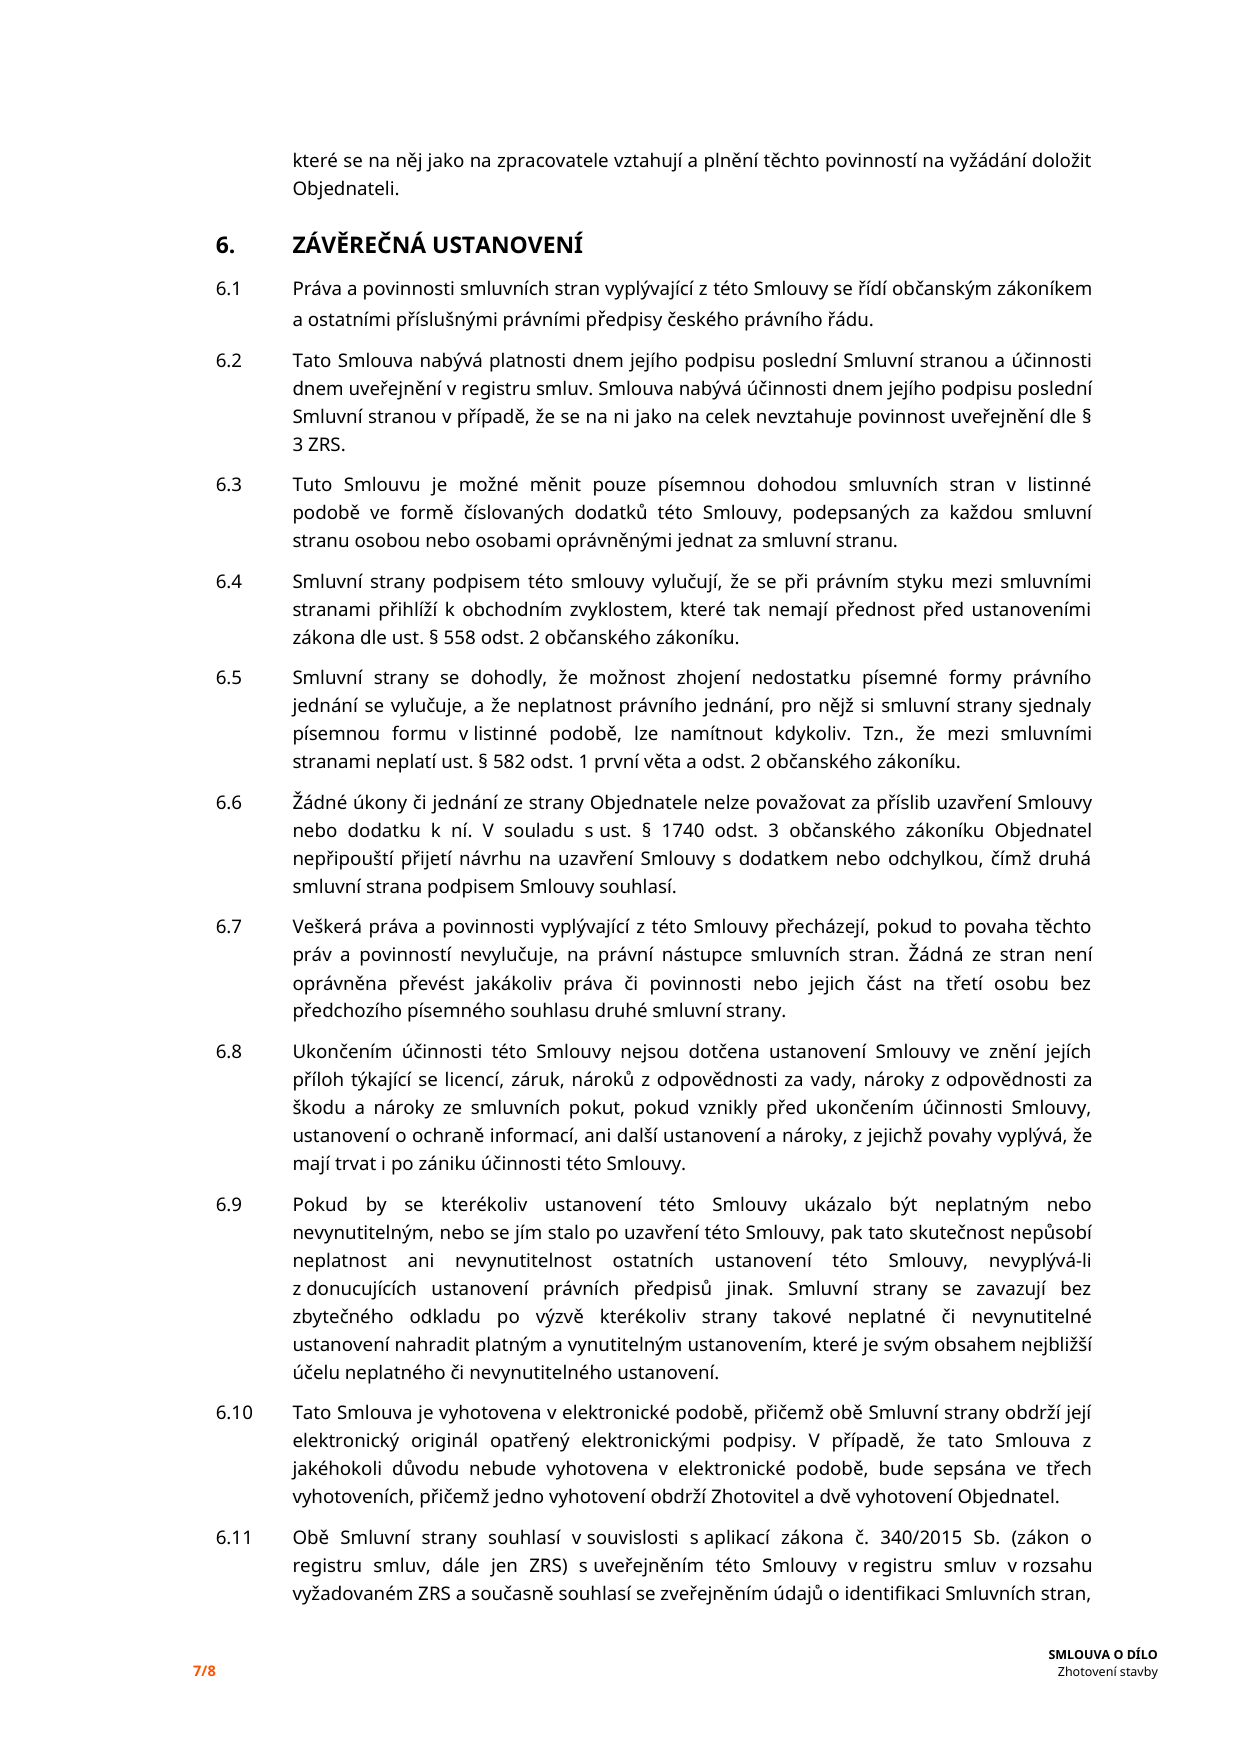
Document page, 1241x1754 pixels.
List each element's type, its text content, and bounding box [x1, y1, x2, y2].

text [216, 147, 1093, 201]
text Tato Smlouva nabývá platnosti dnem jejího podpisu poslední Smluvní stranou a účinnosti dnem uveřejnění v registru smluv. Smlouva nabývá účinnosti dnem jejího podpisu poslední Smluvní stranou v případě, že se na ni jako na celek nevztahuje povinnost uveřejnění dle § 3 ZRS. [216, 347, 1093, 456]
text Žádné úkony či jednání ze strany Objednatele nelze považovat za příslib uzavření Smlouvy nebo dodatku k ní. V souladu s ust. § 1740 odst. 3 občanského zákoníku Objednatel nepřipouští přijetí návrhu na uzavření Smlouvy s dodatkem nebo odchylkou, čímž druhá smluvní strana podpisem Smlouvy souhlasí. [216, 789, 1093, 899]
text Tato Smlouva je vyhotovena v elektronické podobě, přičemž obě Smluvní strany obdrží její elektronický originál opatřený elektronickými podpisy. V případě, že tato Smlouva z jakéhokoli důvodu nebude vyhotovena v elektronické podobě, bude sepsána ve třech vyhotoveních, přičemž jedno vyhotovení obdrží Zhotovitel a dvě vyhotovení Objednatel. [216, 1399, 1093, 1509]
text ZÁVĚREČNÁ USTANOVENÍ [216, 228, 1093, 260]
text Práva a povinnosti smluvních stran vyplývající z této Smlouvy se řídí občanským zákoníkem a ostatními příslušnými právními předpisy českého právního řádu. [216, 275, 1093, 332]
text Smluvní strany se dohodly, že možnost zhojení nedostatku písemné formy právního jednání se vylučuje, a že neplatnost právního jednání, pro nějž si smluvní strany sjednaly písemnou formu v listinné podobě, lze namítnout kdykoliv. Tzn., že mezi smluvními stranami neplatí ust. § 582 odst. 1 první věta a odst. 2 občanského zákoníku. [216, 664, 1093, 774]
text Ukončením účinnosti této Smlouvy nejsou dotčena ustanovení Smlouvy ve znění jejích příloh týkající se licencí, záruk, nároků z odpovědnosti za vady, nároky z odpovědnosti za škodu a nároky ze smluvních pokut, pokud vznikly před ukončením účinnosti Smlouvy, ustanovení o ochraně informací, ani další ustanovení a nároky, z jejichž povahy vyplývá, že mají trvat i po zániku účinnosti této Smlouvy. [216, 1038, 1093, 1176]
text Veškerá práva a povinnosti vyplývající z této Smlouvy přecházejí, pokud to povaha těchto práv a povinností nevylučuje, na právní nástupce smluvních stran. Žádná ze stran není oprávněna převést jakákoliv práva či povinnosti nebo jejich část na třetí osobu bez předchozího písemného souhlasu druhé smluvní strany. [216, 914, 1093, 1023]
text Pokud by se kterékoliv ustanovení této Smlouvy ukázalo být neplatným nebo nevynutitelným, nebo se jím stalo po uzavření této Smlouvy, pak tato skutečnost nepůsobí neplatnost ani nevynutitelnost ostatních ustanovení této Smlouvy, nevyplývá-li z donucujících ustanovení právních předpisů jinak. Smluvní strany se zavazují bez zbytečného odkladu po výzvě kterékoliv strany takové neplatné či nevynutitelné ustanovení nahradit platným a vynutitelným ustanovením, které je svým obsahem nejbližší účelu neplatného či nevynutitelného ustanovení. [216, 1191, 1093, 1384]
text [216, 1524, 1093, 1606]
text Tuto Smlouvu je možné měnit pouze písemnou dohodou smluvních stran v listinné podobě ve formě číslovaných dodatků této Smlouvy, podepsaných za každou smluvní stranu osobou nebo osobami oprávněnými jednat za smluvní stranu. [216, 471, 1093, 553]
text Smluvní strany podpisem této smlouvy vylučují, že se při právním styku mezi smluvními stranami přihlíží k obchodním zvyklostem, které tak nemají přednost před ustanoveními zákona dle ust. § 558 odst. 2 občanského zákoníku. [216, 568, 1093, 649]
